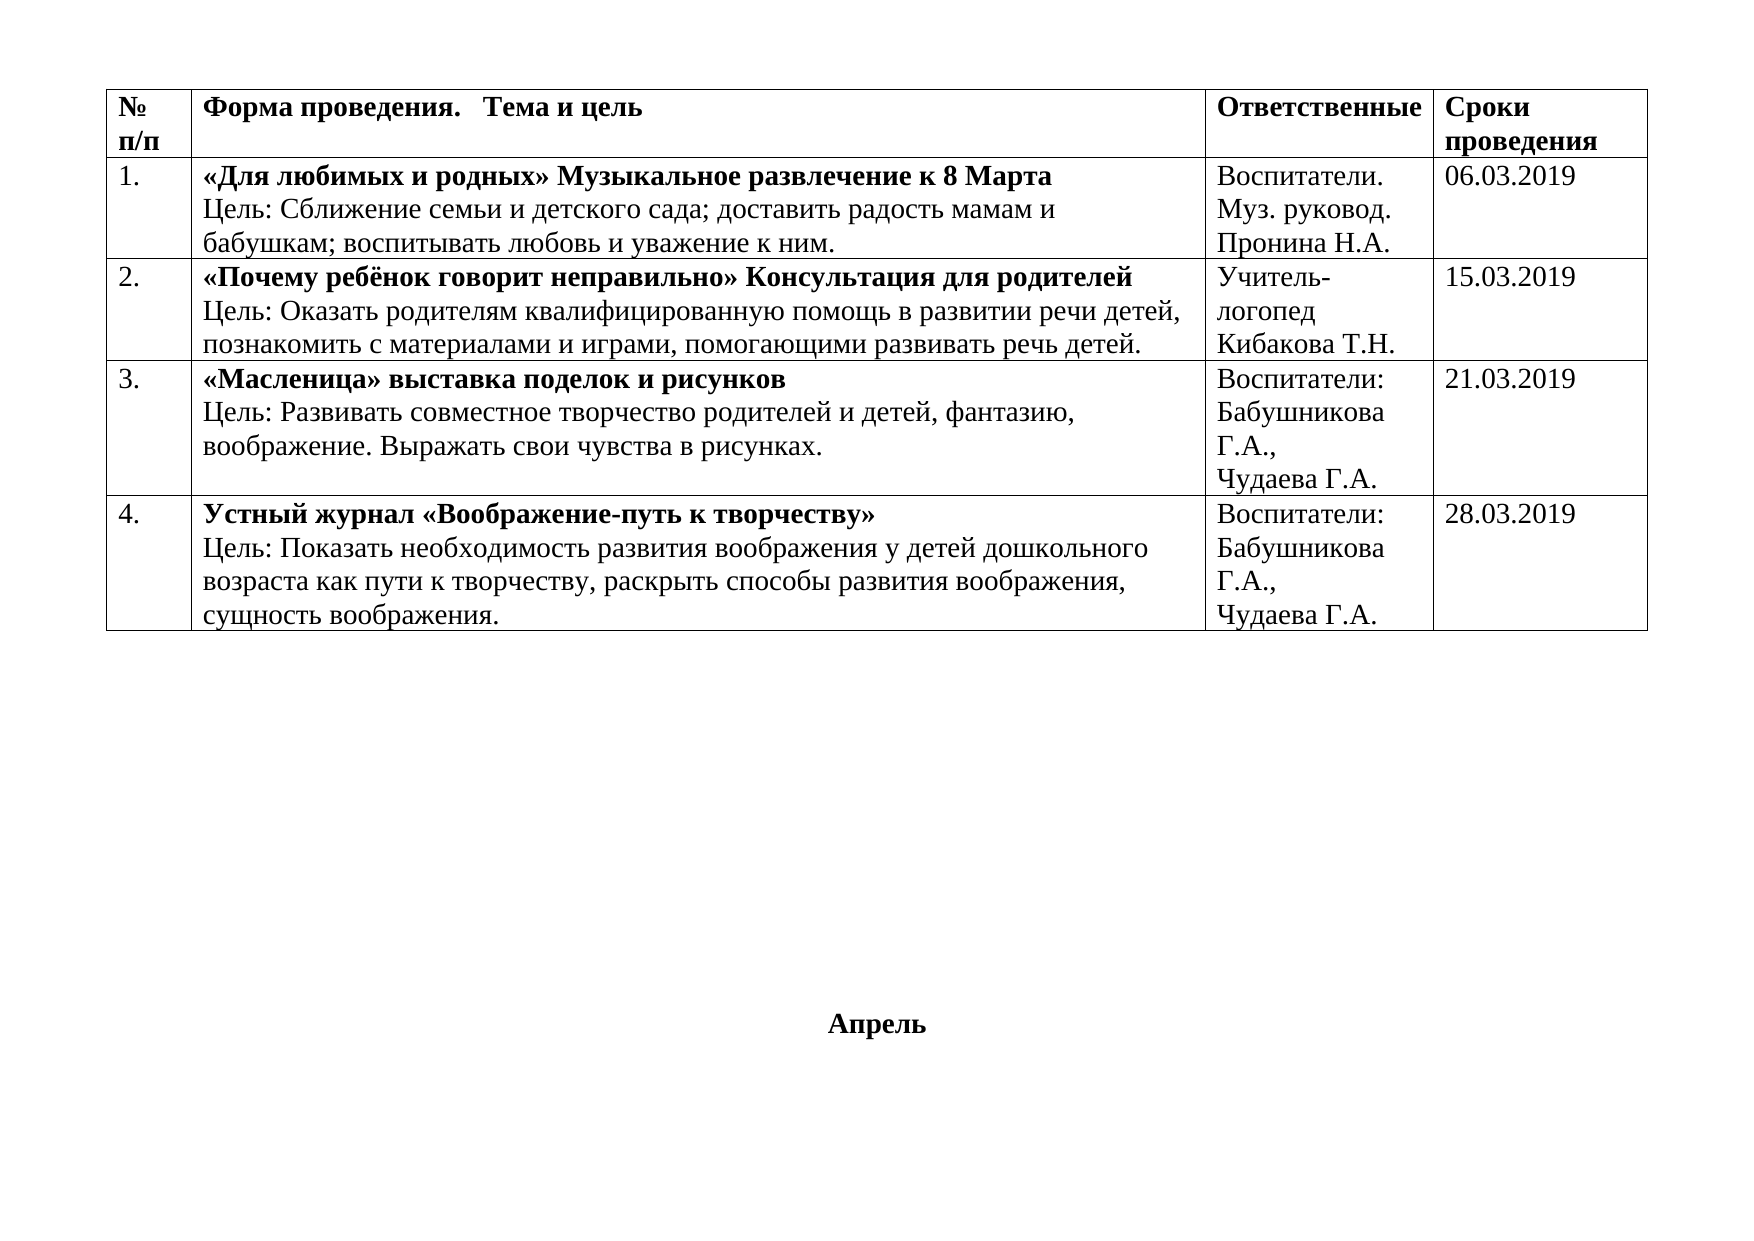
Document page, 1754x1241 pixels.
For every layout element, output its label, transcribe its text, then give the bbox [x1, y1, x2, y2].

text Апрель [118, 1007, 1636, 1040]
table_cell 15.03.2019 [1434, 259, 1647, 360]
table_cell 28.03.2019 [1434, 496, 1647, 630]
table_cell «Масленица» выставка поделок и рисунков Цель: Развивать совместное творчество родителей и детей, фантазию, воображение. Выражать свои чувства в рисунках. [192, 361, 1205, 495]
table_header № п/п [107, 90, 191, 157]
table_cell «Почему ребёнок говорит неправильно» Консультация для родителей Цель: Оказать родителям квалифицированную помощь в развитии речи детей, познакомить с материалами и играми, помогающими развивать речь детей. [192, 259, 1205, 360]
table_header Сроки проведения [1434, 90, 1647, 157]
table_cell «Для любимых и родных» Музыкальное развлечение к 8 Марта Цель: Сближение семьи и детского сада; доставить радость мамам и бабушкам; воспитывать любовь и уважение к ним. [192, 158, 1205, 258]
table_cell 4. [107, 496, 191, 630]
table_header Ответственные [1206, 90, 1433, 157]
table_cell 06.03.2019 [1434, 158, 1647, 258]
table_cell Устный журнал «Воображение-путь к творчеству» Цель: Показать необходимость развития воображения у детей дошкольного возраста как пути к творчеству, раскрыть способы развития воображения, сущность воображения. [192, 496, 1205, 630]
table_cell 1. [107, 158, 191, 258]
table_cell Учитель-логопед Кибакова Т.Н. [1206, 259, 1433, 360]
table_header Форма проведения. Тема и цель [192, 90, 1205, 157]
table_cell 21.03.2019 [1434, 361, 1647, 495]
table_cell 3. [107, 361, 191, 495]
table_cell Воспитатели. Муз. руковод. Пронина Н.А. [1206, 158, 1433, 258]
table_cell 2. [107, 259, 191, 360]
table_cell Воспитатели: Бабушникова Г.А., Чудаева Г.А. [1206, 496, 1433, 630]
table_cell Воспитатели: Бабушникова Г.А., Чудаева Г.А. [1206, 361, 1433, 495]
